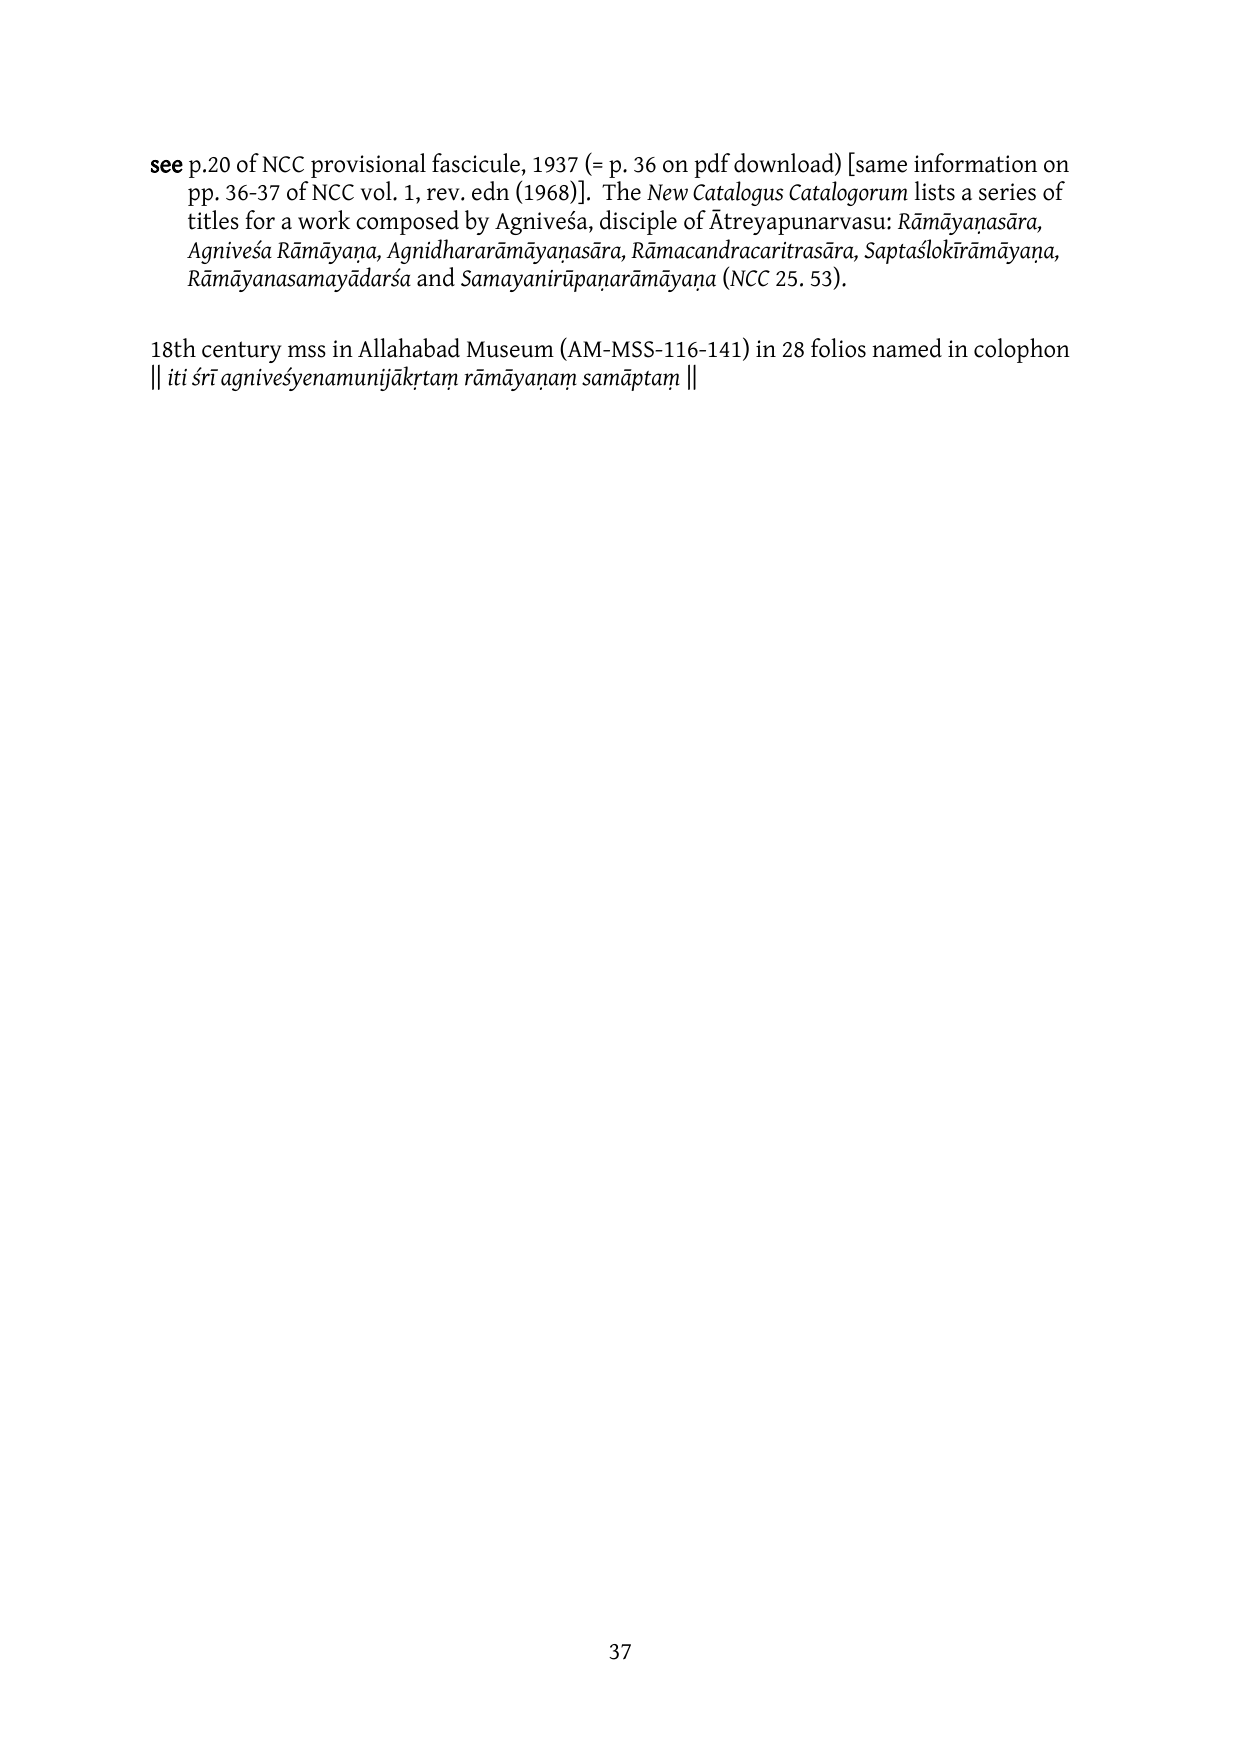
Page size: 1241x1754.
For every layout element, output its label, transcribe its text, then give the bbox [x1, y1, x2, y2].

text 18th century mss in Allahabad Museum (AM-MSS-116-141) in 28 folios named in colophon || iti śrī agniveśyenamunijākṛtaṃ rāmāyaṇaṃ samāptaṃ || [150, 335, 1090, 393]
text see p.20 of NCC provisional fascicule, 1937 (= p. 36 on pdf download) [same information on pp. 36-37 of NCC vol. 1, rev. edn (1968)]. The New Catalogus Catalogorum lists a series of titles for a work composed by Agniveśa, disciple of Ātreyapunarvasu: Rāmāyaṇasāra, Agniveśa Rāmāyaṇa, Agnidhararāmāyaṇasāra, Rāmacandracaritrasāra, Saptaślokīrāmāyaṇa, Rāmāyanasamayādarśa and Samayanirūpaṇarāmāyaṇa (NCC 25. 53). [150, 150, 1090, 294]
